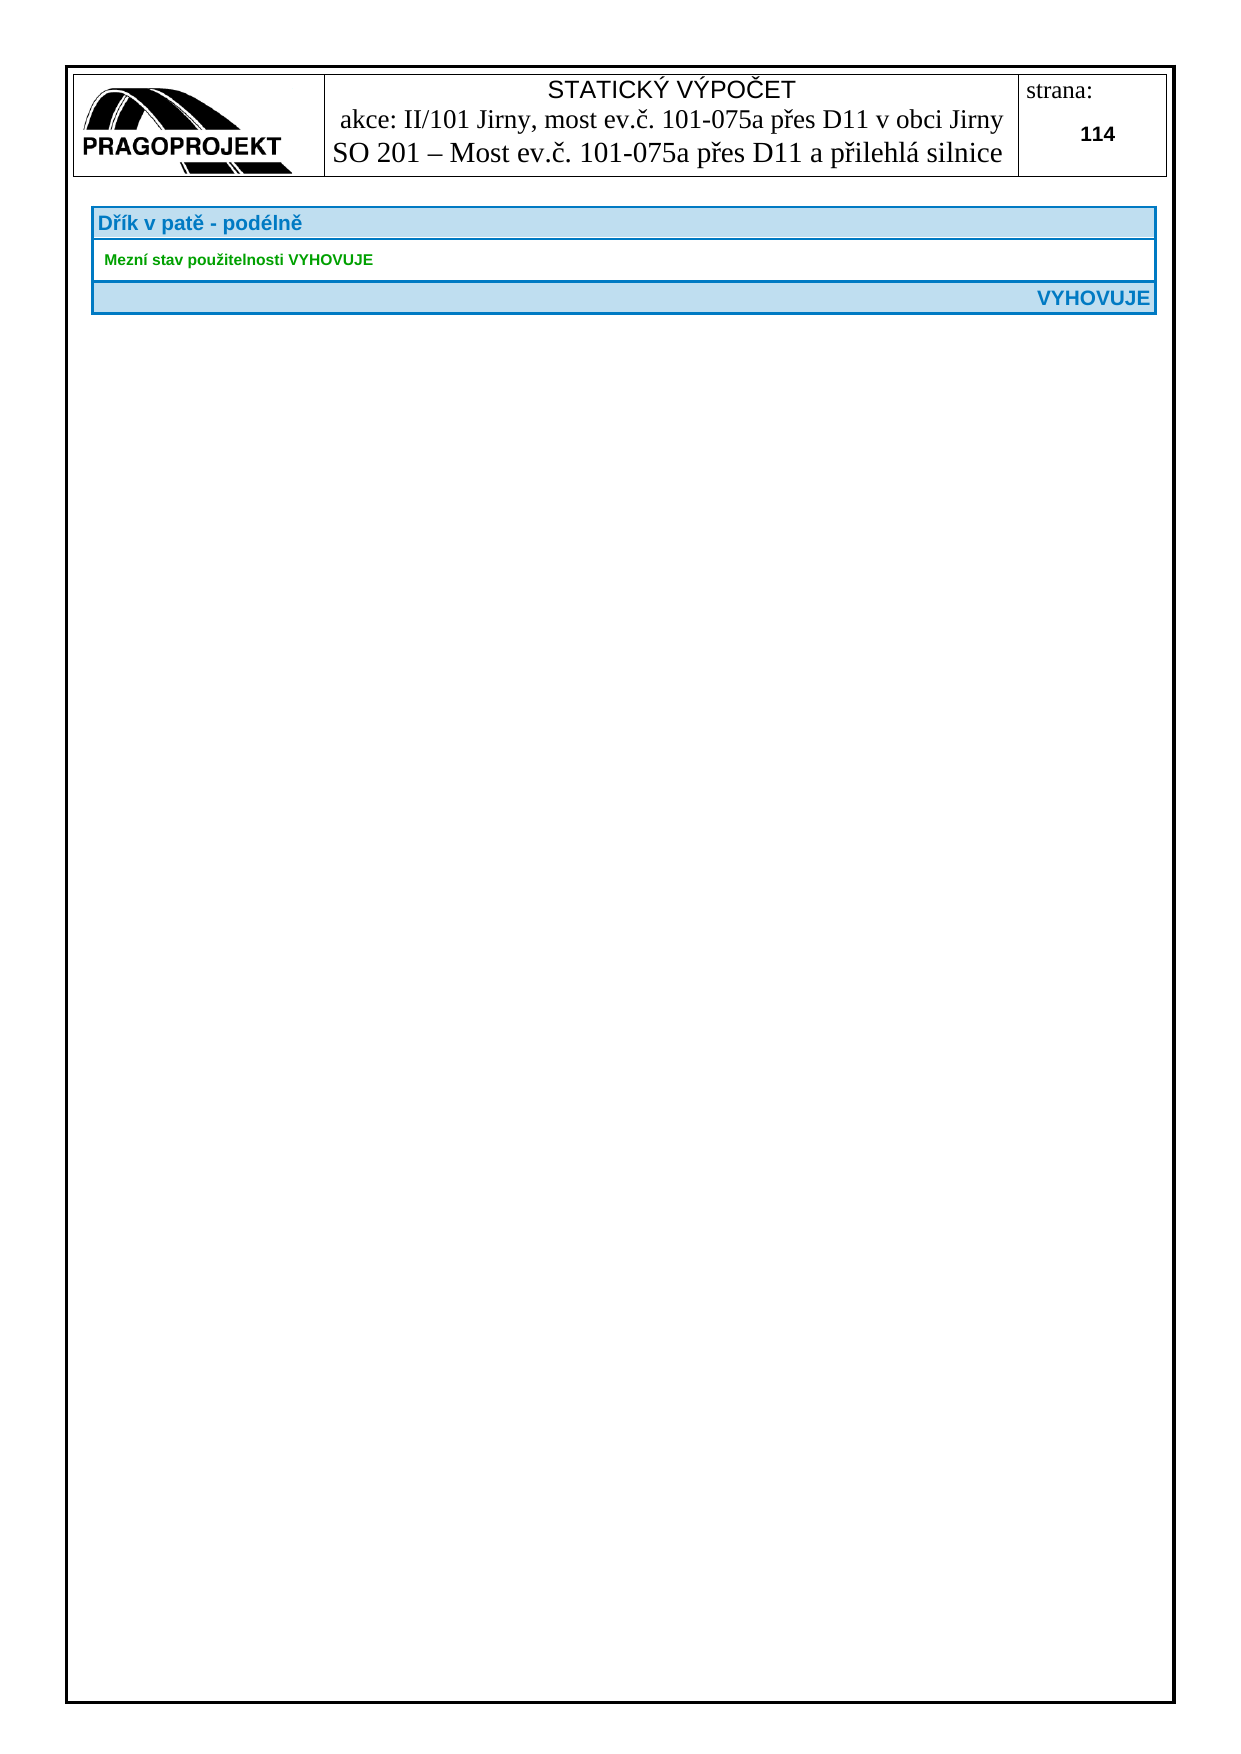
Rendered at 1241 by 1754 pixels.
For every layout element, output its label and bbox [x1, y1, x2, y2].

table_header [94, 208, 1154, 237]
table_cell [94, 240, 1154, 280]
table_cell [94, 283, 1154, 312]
picture [82, 88, 293, 174]
